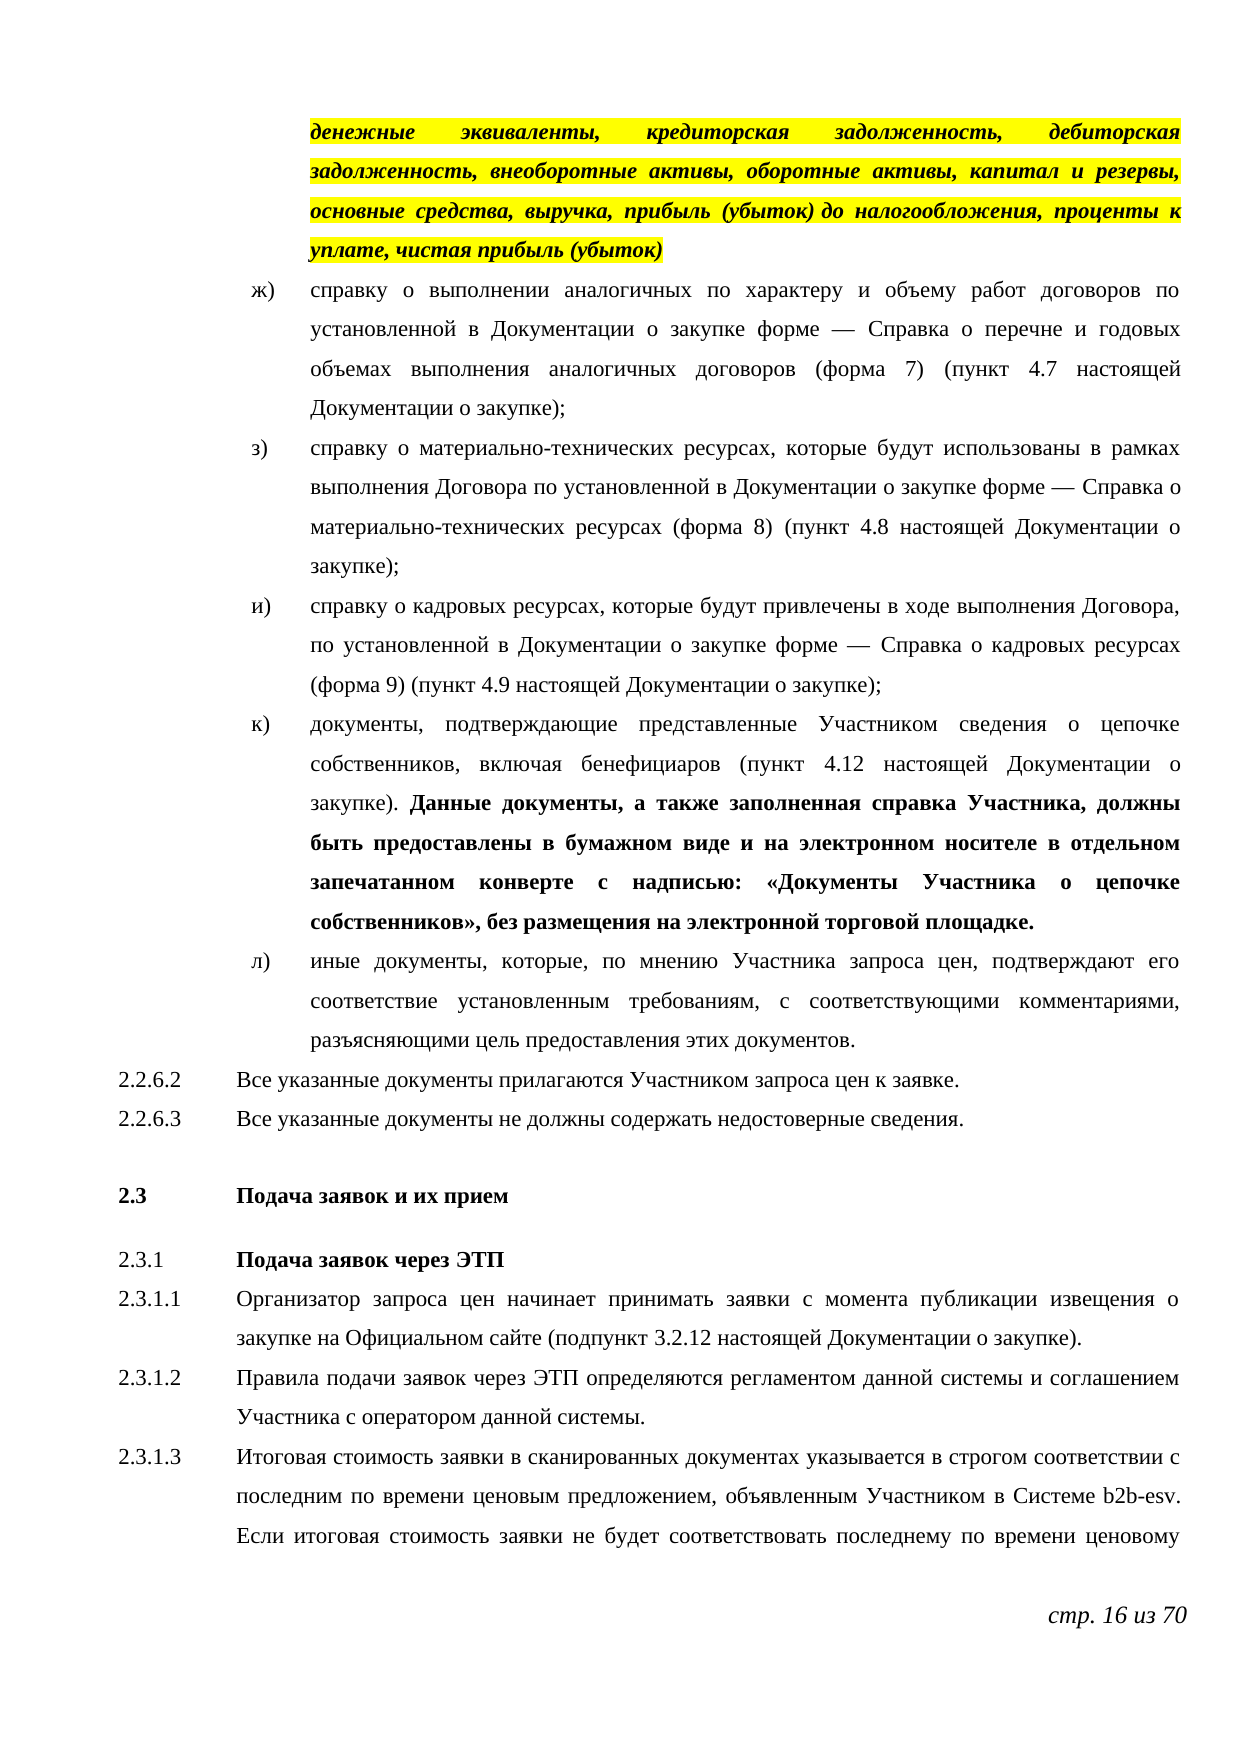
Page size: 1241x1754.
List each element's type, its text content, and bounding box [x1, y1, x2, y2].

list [118, 1443, 1181, 1548]
list Все указанные документы не должны содержать недостоверные сведения. [118, 1105, 1181, 1131]
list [251, 118, 1181, 263]
list иные документы, которые, по мнению Участника запроса цен, подтверждают его соответствие установленным требованиям, с соответствующими комментариями, разъясняющими цель предоставления этих документов. [251, 947, 1181, 1052]
list Правила подачи заявок через ЭТП определяются регламентом данной системы и соглашением Участника с оператором данной системы. [118, 1364, 1181, 1429]
subtitle Подача заявок и их прием [118, 1182, 1181, 1208]
list Подача заявок через ЭТП [118, 1246, 1181, 1272]
list справку о кадровых ресурсах, которые будут привлечены в ходе выполнения Договора, по установленной в Документации о закупке форме — Справка о кадровых ресурсах (форма 7) (пункт 4.9 настоящей Документации о закупке); [251, 592, 1181, 697]
list Организатор запроса цен начинает принимать заявки с момента публикации извещения о закупке на Официальном сайте (подпункт 3.2.12 настоящей Документации о закупке). [118, 1285, 1181, 1351]
list справку о выполнении аналогичных по характеру и объему работ договоров по установленной в Документации о закупке форме — Справка о перечне и годовых объемах выполнения аналогичных договоров (форма 5) (пункт 4.7 настоящей Документации о закупке); [251, 276, 1181, 421]
list Все указанные документы прилагаются Участником запроса цен к заявке. [118, 1066, 1181, 1092]
list документы, подтверждающие представленные Участником сведения о цепочке собственников, включая бенефициаров (пункт 4.12 настоящей Документации о закупке). Данные документы, а также заполненная справка Участника, должны быть предоставлены в бумажном виде и на электронном носителе в отдельном запечатанном конверте с надписью: «Документы Участника о цепочке собственников», без размещения на электронной торговой площадке. [251, 710, 1181, 934]
list справку о материально-технических ресурсах, которые будут использованы в рамках выполнения Договора по установленной в Документации о закупке форме — Справка о материально-технических ресурсах (форма 6) (пункт 4.8 настоящей Документации о закупке); [251, 434, 1181, 579]
